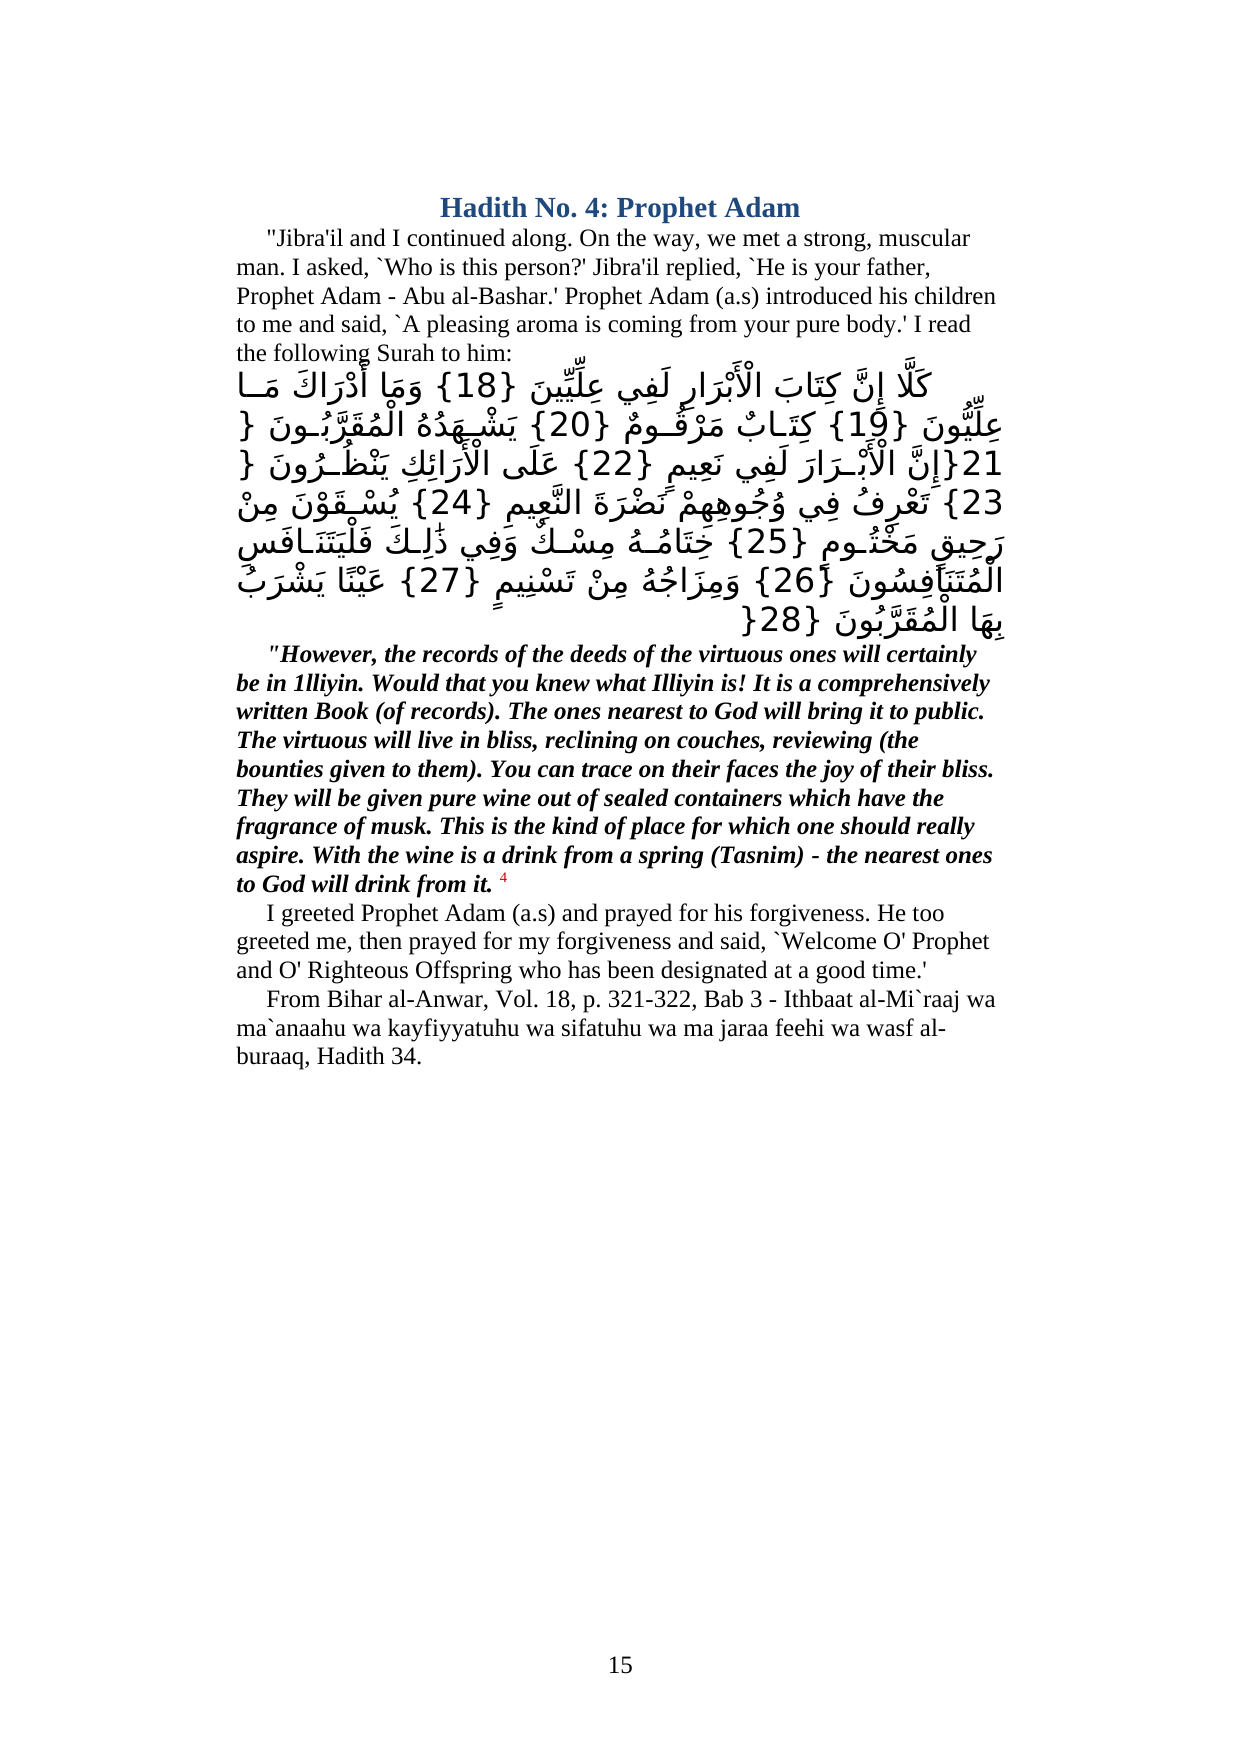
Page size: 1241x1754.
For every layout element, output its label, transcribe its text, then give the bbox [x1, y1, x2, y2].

text كَلَّا إِنَّ كِتَابَ الْأَبْرَارِ لَفِي عِلِّيِّينَ {18} وَمَا أَدْرَاكَ مَا عِلِّيُّونَ {19} كِتَابٌ مَرْقُومٌ {20} يَشْهَدُهُ الْمُقَرَّبُونَ {21{إِنَّ الْأَبْرَارَ لَفِي نَعِيمٍ {22} عَلَى الْأَرَائِكِ يَنْظُرُونَ {23} تَعْرِفُ فِي وُجُوهِهِمْ نَضْرَةَ النَّعِيمِ {24} يُسْقَوْنَ مِنْ رَحِيقٍ مَخْتُومٍ {25} خِتَامُهُ مِسْكٌ وَفِي ذَٰلِكَ فَلْيَتَنَافَسِ الْمُتَنَافِسُونَ {26} وَمِزَاجُهُ مِنْ تَسْنِيمٍ {27} عَيْنًا يَشْرَبُ بِهَا الْمُقَرَّبُونَ {28{ [236, 367, 1004, 639]
text From Bihar al-Anwar, Vol. 18, p. 321-322, Bab 3 - Ithbaat al-Mi`raaj wa ma`anaahu wa kayfiyyatuhu wa sifatuhu wa ma jaraa feehi wa wasf al-buraaq, Hadith 34. [236, 984, 1004, 1070]
subtitle Hadith No. 4: Prophet Adam [236, 190, 1004, 223]
text "Jibra'il and I continued along. On the way, we met a strong, muscular man. I asked, `Who is this person?' Jibra'il replied, `He is your father, Prophet Adam - Abu al-Bashar.' Prophet Adam (a.s) introduced his children to me and said, `A pleasing aroma is coming from your pure body.' I read the following Surah to him: [236, 223, 1004, 367]
text I greeted Prophet Adam (a.s) and prayed for his forgiveness. He too greeted me, then prayed for my forgiveness and said, `Welcome O' Prophet and O' Righteous Offspring who has been designated at a good time.' [236, 898, 1004, 984]
text "However, the records of the deeds of the virtuous ones will certainly be in 1lliyin. Would that you knew what Illiyin is! It is a comprehensively written Book (of records). The ones nearest to God will bring it to public. The virtuous will live in bliss, reclining on couches, reviewing (the bounties given to them). You can trace on their faces the joy of their bliss. They will be given pure wine out of sealed containers which have the fragrance of musk. This is the kind of place for which one should really aspire. With the wine is a drink from a spring (Tasnim) - the nearest ones to God will drink from it. 4 [236, 639, 1004, 898]
